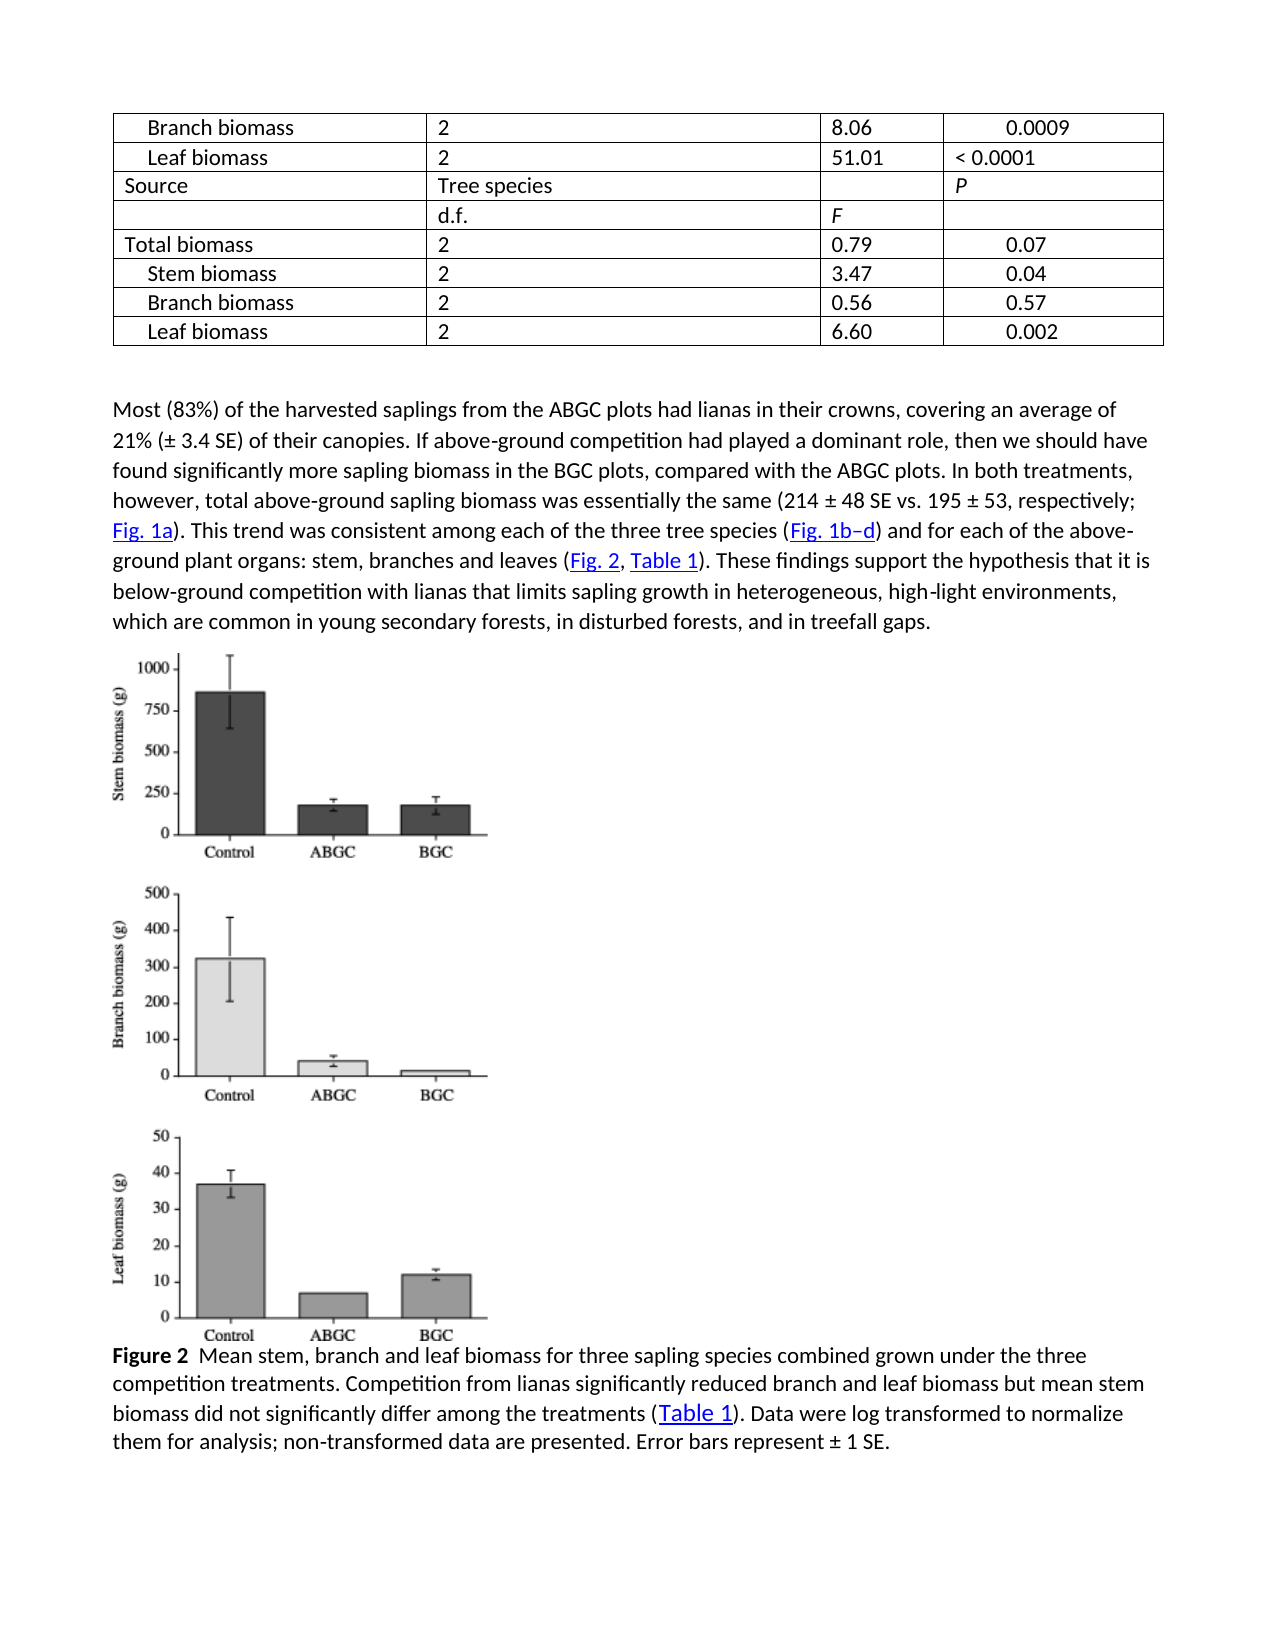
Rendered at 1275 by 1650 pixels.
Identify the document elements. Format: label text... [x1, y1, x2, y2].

table_cell d.f. [427, 201, 820, 229]
table_cell 0.56 [821, 288, 943, 316]
table_cell [944, 201, 1163, 229]
table_cell [821, 172, 943, 200]
text Figure 2 Mean stem, branch and leaf biomass for three sapling species combined grown under the three competition treatments. Competition from lianas significantly reduced branch and leaf biomass but mean stem biomass did not significantly differ among the treatments (Table 1). Data were log transformed to normalize them for analysis; non‐transformed data are presented. Error bars represent ± 1 SE. [112, 1341, 1162, 1456]
table_cell 0.002 [944, 317, 1163, 345]
table_cell Branch biomass [114, 288, 426, 316]
table_cell 8.06 [821, 114, 943, 142]
table_cell 2 [427, 259, 820, 287]
table_cell 0.07 [944, 230, 1163, 258]
table_cell 0.79 [821, 230, 943, 258]
table_cell 2 [427, 143, 820, 171]
table_cell 2 [427, 114, 820, 142]
table_cell Leaf biomass [114, 317, 426, 345]
table_cell P [944, 172, 1163, 200]
table_cell Tree species [427, 172, 820, 200]
table_cell Source [114, 172, 426, 200]
table_cell 51.01 [821, 143, 943, 171]
table_cell F [821, 201, 943, 229]
table_cell Branch biomass [114, 114, 426, 142]
table_cell 2 [427, 317, 820, 345]
table_cell Total biomass [114, 230, 426, 258]
picture [112, 653, 488, 1341]
table_cell Leaf biomass [114, 143, 426, 171]
table_cell [114, 201, 426, 229]
table_cell 6.60 [821, 317, 943, 345]
table_cell 2 [427, 230, 820, 258]
table_cell 2 [427, 288, 820, 316]
table_cell 0.0009 [944, 114, 1163, 142]
text Most (83%) of the harvested saplings from the ABGC plots had lianas in their crowns, covering an average of 21% (± 3.4 SE) of their canopies. If above‐ground competition had played a dominant role, then we should have found significantly more sapling biomass in the BGC plots, compared with the ABGC plots. In both treatments, however, total above‐ground sapling biomass was essentially the same (214 ± 48 SE vs. 195 ± 53, respectively; Fig. 1a). This trend was consistent among each of the three tree species (Fig. 1b–d) and for each of the above‐ground plant organs: stem, branches and leaves (Fig. 2, Table 1). These findings support the hypothesis that it is below‐ground competition with lianas that limits sapling growth in heterogeneous, high‐light environments, which are common in young secondary forests, in disturbed forests, and in treefall gaps. [112, 396, 1162, 635]
table_cell < 0.0001 [944, 143, 1163, 171]
table_cell 0.57 [944, 288, 1163, 316]
table_cell 0.04 [944, 259, 1163, 287]
table_cell 3.47 [821, 259, 943, 287]
table_cell Stem biomass [114, 259, 426, 287]
